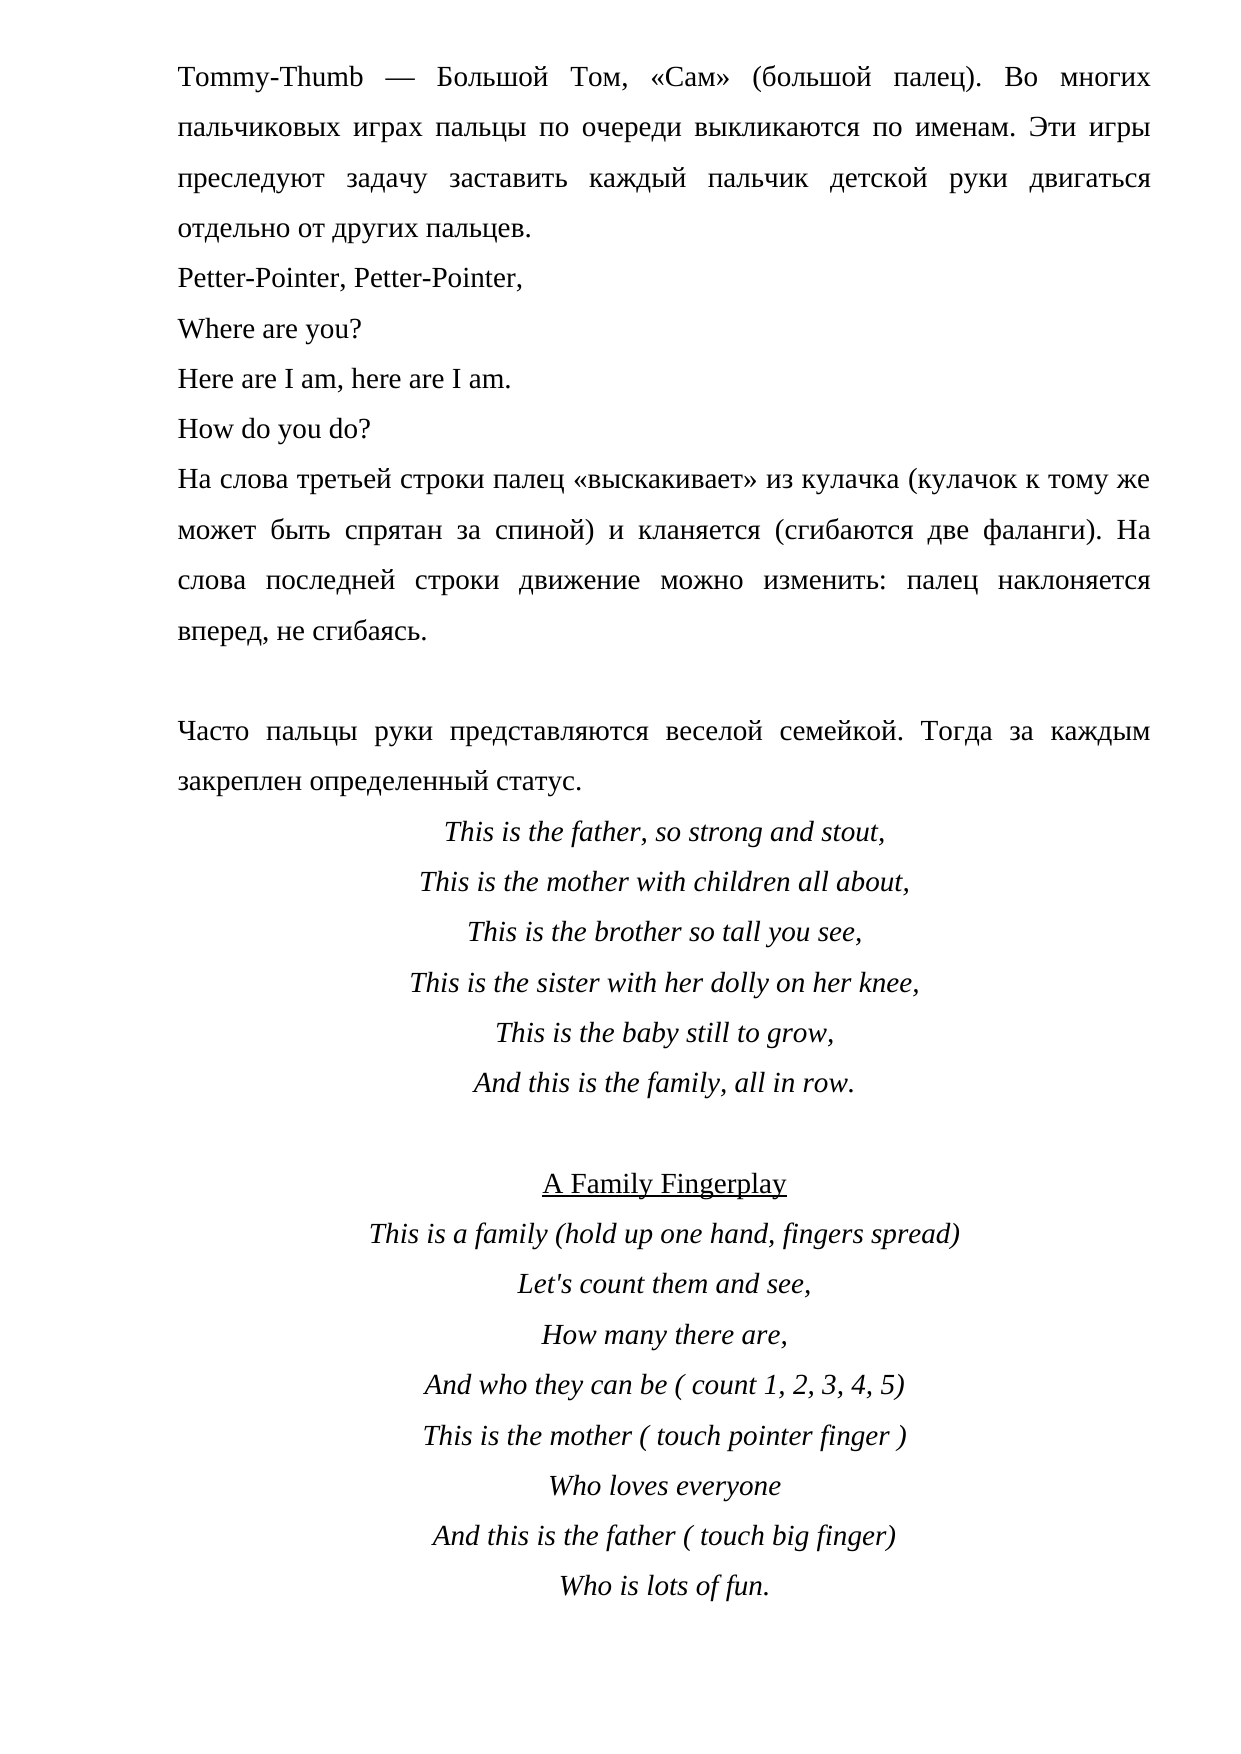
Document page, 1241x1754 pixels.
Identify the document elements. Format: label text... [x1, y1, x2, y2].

text This is the mother with children all about, [177, 864, 1152, 898]
text Часто пальцы руки представляются веселой семейкой. Тогда за каждым закреплен определенный статус. [177, 713, 1152, 797]
text Let's count them and see, [177, 1267, 1152, 1300]
text Petter-Pointer, Petter-Pointer, [177, 260, 1152, 294]
text This is the sister with her dolly on her knee, [177, 965, 1152, 998]
text This is a family (hold up one hand, fingers spread) [177, 1216, 1152, 1250]
text This is the brother so tall you see, [177, 914, 1152, 948]
text Where are you? [177, 311, 1152, 344]
text This is the baby still to grow, [177, 1015, 1152, 1049]
text Who loves everyone [177, 1468, 1152, 1501]
text And this is the family, all in row. [177, 1065, 1152, 1099]
text Who is lots of fun. [177, 1568, 1152, 1602]
text На слова третьей строки палец «выскакивает» из кулачка (кулачок к тому же может быть спрятан за спиной) и кланяется (сгибаются две фаланги). На слова последней строки движение можно изменить: палец наклоняется вперед, не сгибаясь. [177, 462, 1152, 646]
text This is the mother ( touch pointer finger ) [177, 1418, 1152, 1451]
text Tommy-Thumb — Большой Том, «Сам» (большой палец). Во многих пальчиковых играх пальцы по очереди выкликаются по именам. Эти игры преследуют задачу заставить каждый пальчик детской руки двигаться отдельно от других пальцев. [177, 59, 1152, 244]
text A Family Fingerplay [177, 1166, 1152, 1199]
text How many there are, [177, 1317, 1152, 1351]
text And this is the father ( touch big finger) [177, 1518, 1152, 1552]
text How do you do? [177, 411, 1152, 445]
text This is the father, so strong and stout, [177, 814, 1152, 847]
text Here are I am, here are I am. [177, 361, 1152, 394]
text And who they can be ( count 1, 2, 3, 4, 5) [177, 1367, 1152, 1401]
